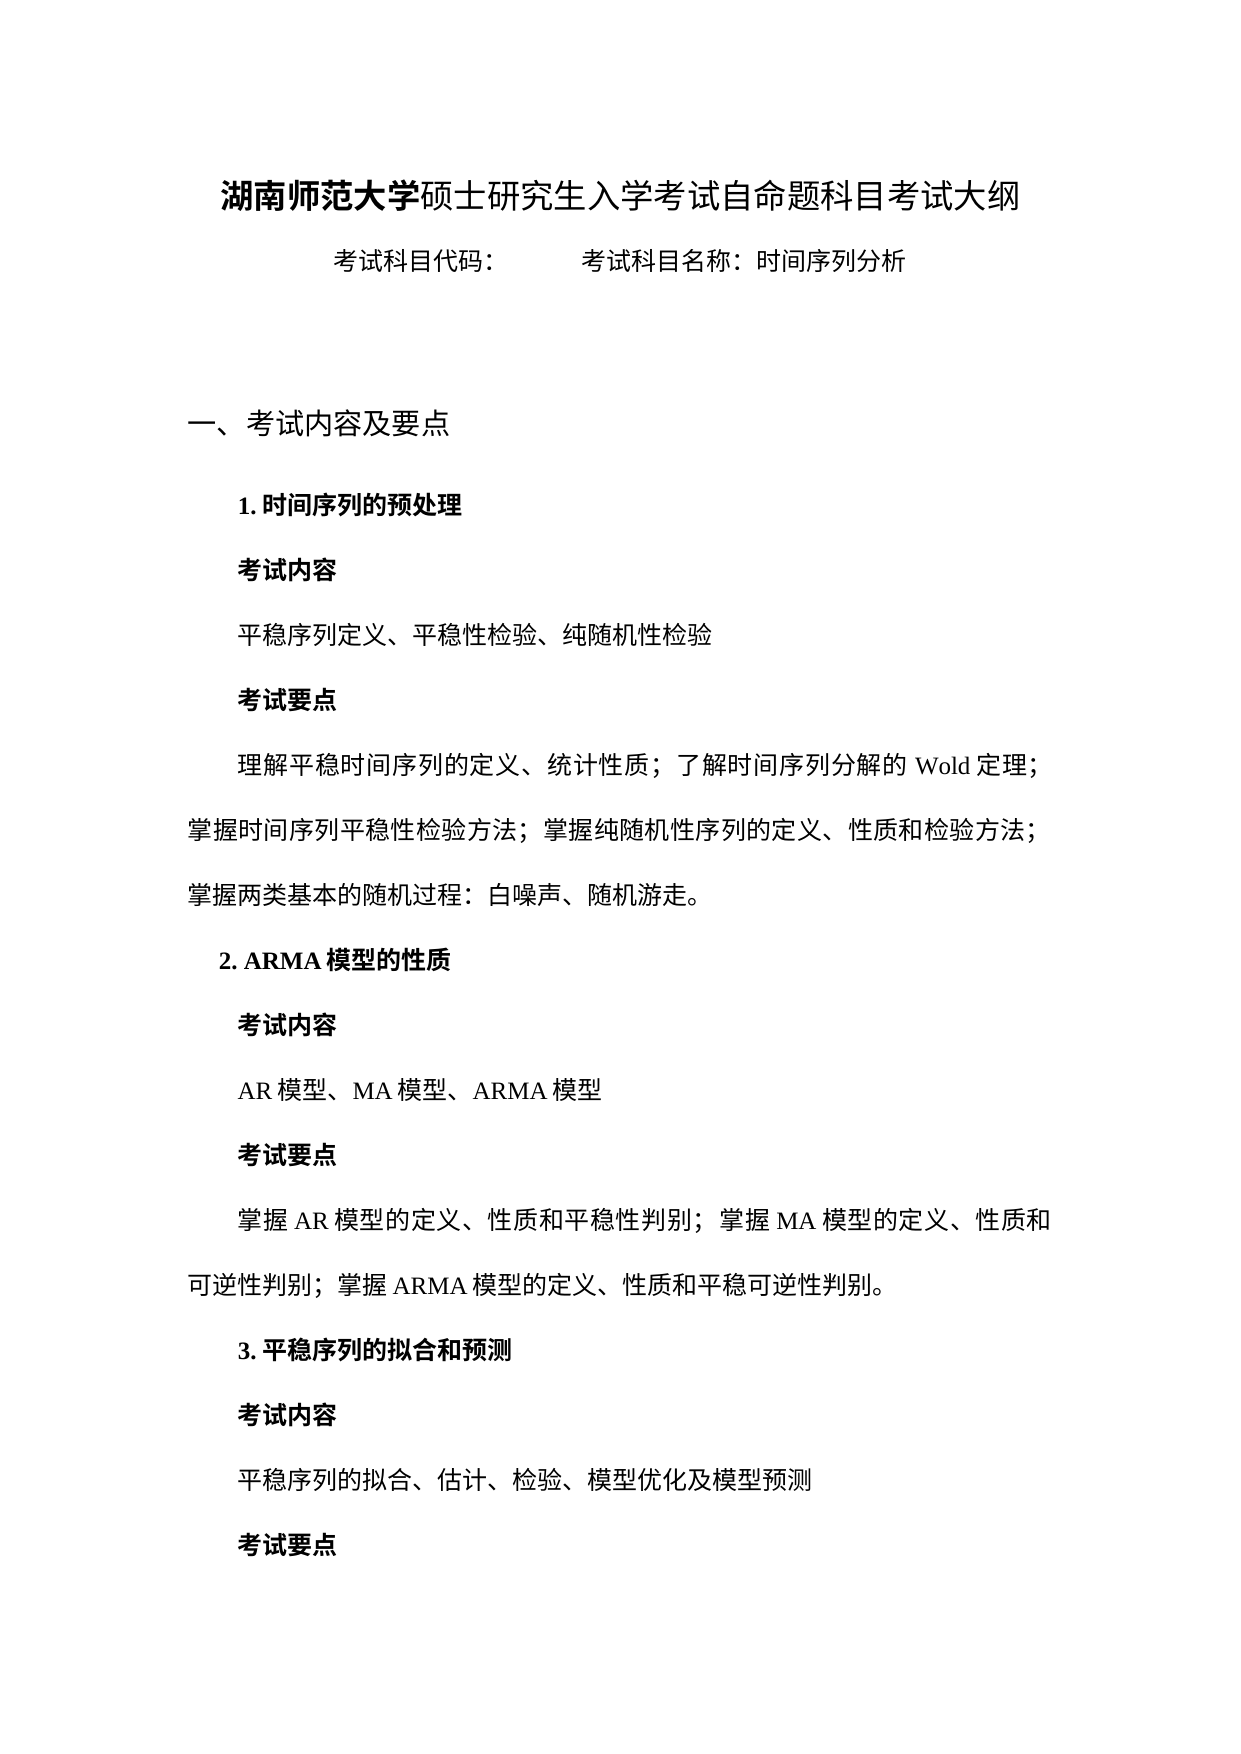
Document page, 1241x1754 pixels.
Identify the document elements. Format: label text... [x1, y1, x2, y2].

text 掌握AR模型的定义、性质和平稳性判别；掌握MA模型的定义、性质和可逆性判别；掌握ARMA模型的定义、性质和平稳可逆性判别。 [187, 1186, 1053, 1316]
text 平稳序列定义、平稳性检验、纯随机性检验 [187, 601, 1053, 666]
text 考试内容 [187, 1381, 1053, 1446]
text 考试内容 [187, 991, 1053, 1056]
text 理解平稳时间序列的定义、统计性质；了解时间序列分解的Wold定理；掌握时间序列平稳性检验方法；掌握纯随机性序列的定义、性质和检验方法；掌握两类基本的随机过程：白噪声、随机游走。 [187, 731, 1053, 926]
text 考试要点 [187, 1511, 1053, 1576]
text 考试要点 [187, 666, 1053, 731]
text 考试要点 [187, 1121, 1053, 1186]
text 湖南师范大学硕士研究生入学考试自命题科目考试大纲 [187, 162, 1053, 227]
text 3. 平稳序列的拟合和预测 [187, 1316, 1053, 1381]
text 一、考试内容及要点 [187, 389, 1053, 454]
text 平稳序列的拟合、估计、检验、模型优化及模型预测 [187, 1446, 1053, 1511]
text 2. ARMA模型的性质 [187, 926, 1053, 991]
text 考试科目代码： 考试科目名称：时间序列分析 [187, 227, 1053, 292]
text AR模型、MA模型、ARMA模型 [187, 1056, 1053, 1121]
text 1. 时间序列的预处理 [187, 471, 1053, 536]
text 考试内容 [187, 536, 1053, 601]
